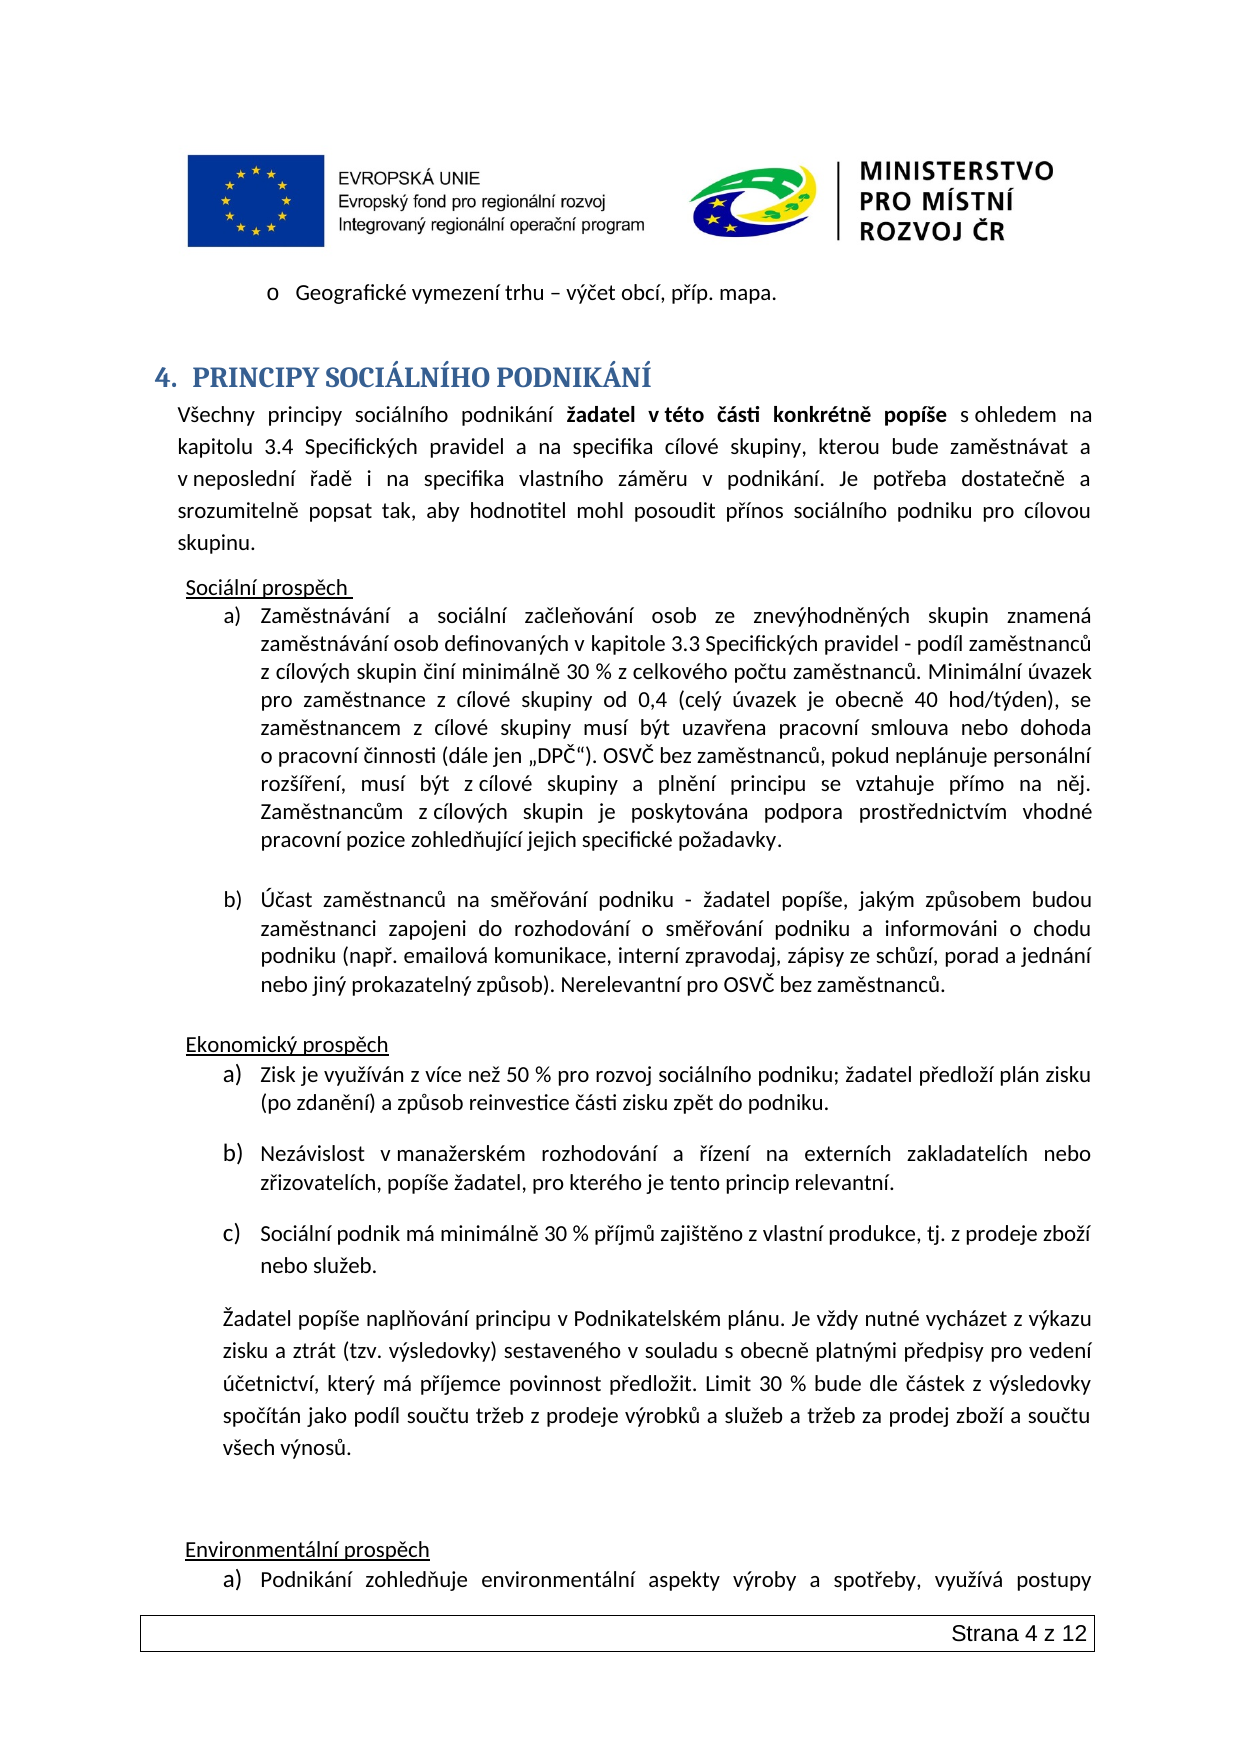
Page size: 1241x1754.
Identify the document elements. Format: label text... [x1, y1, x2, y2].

list Zaměstnávání a sociální začleňování osob ze znevýhodněných skupin znamená zaměstnávání osob definovaných v kapitole 3.3 Specifických pravidel - podíl zaměstnanců z cílových skupin činí minimálně 30 % z celkového počtu zaměstnanců. Minimální úvazek pro zaměstnance z cílové skupiny od 0,4 (celý úvazek je obecně 40 hod/týden), se zaměstnancem z cílové skupiny musí být uzavřena pracovní smlouva nebo dohoda o pracovní činnosti (dále jen „DPČ“). OSVČ bez zaměstnanců, pokud neplánuje personální rozšíření, musí být z cílové skupiny a plnění principu se vztahuje přímo na něj. Zaměstnancům z cílových skupin je poskytována podpora prostřednictvím vhodné pracovní pozice zohledňující jejich specifické požadavky. [223, 601, 1093, 853]
list Geografické vymezení trhu – výčet obcí, příp. mapa. [266, 278, 1093, 307]
text Sociální prospěch [185, 573, 1093, 601]
subtitle principy Sociálního podnikání [154, 361, 1093, 395]
list Sociální podnik má minimálně 30 % příjmů zajištěno z vlastní produkce, tj. z prodeje zboží nebo služeb. [223, 1217, 1093, 1279]
list Účast zaměstnanců na směřování podniku - žadatel popíše, jakým způsobem budou zaměstnanci zapojeni do rozhodování o směřování podniku a informováni o chodu podniku (např. emailová komunikace, interní zpravodaj, zápisy ze schůzí, porad a jednání nebo jiný prokazatelný způsob). Nerelevantní pro OSVČ bez zaměstnanců. [223, 886, 1093, 998]
list Zisk je využíván z více než 50 % pro rozvoj sociálního podniku; žadatel předloží plán zisku (po zdanění) a způsob reinvestice části zisku zpět do podniku. [223, 1058, 1093, 1116]
picture [157, 123, 1083, 277]
text Všechny principy sociálního podnikání žadatel v této části konkrétně popíše s ohledem na kapitolu 3.4 Specifických pravidel a na specifika cílové skupiny, kterou bude zaměstnávat a v neposlední řadě i na specifika vlastního záměru v podnikání. Je potřeba dostatečně a srozumitelně popsat tak, aby hodnotitel mohl posoudit přínos sociálního podniku pro cílovou skupinu. [177, 400, 1093, 557]
text Žadatel popíše naplňování principu v Podnikatelském plánu. Je vždy nutné vycházet z výkazu zisku a ztrát (tzv. výsledovky) sestaveného v souladu s obecně platnými předpisy pro vedení účetnictví, který má příjemce povinnost předložit. Limit 30 % bude dle částek z výsledovky spočítán jako podíl součtu tržeb z prodeje výrobků a služeb a tržeb za prodej zboží a součtu všech výnosů. [223, 1304, 1093, 1461]
text Environmentální prospěch [185, 1535, 1093, 1563]
text Ekonomický prospěch [185, 1030, 1093, 1058]
list Nezávislost v manažerském rozhodování a řízení na externích zakladatelích nebo zřizovatelích, popíše žadatel, pro kterého je tento princip relevantní. [223, 1137, 1093, 1196]
